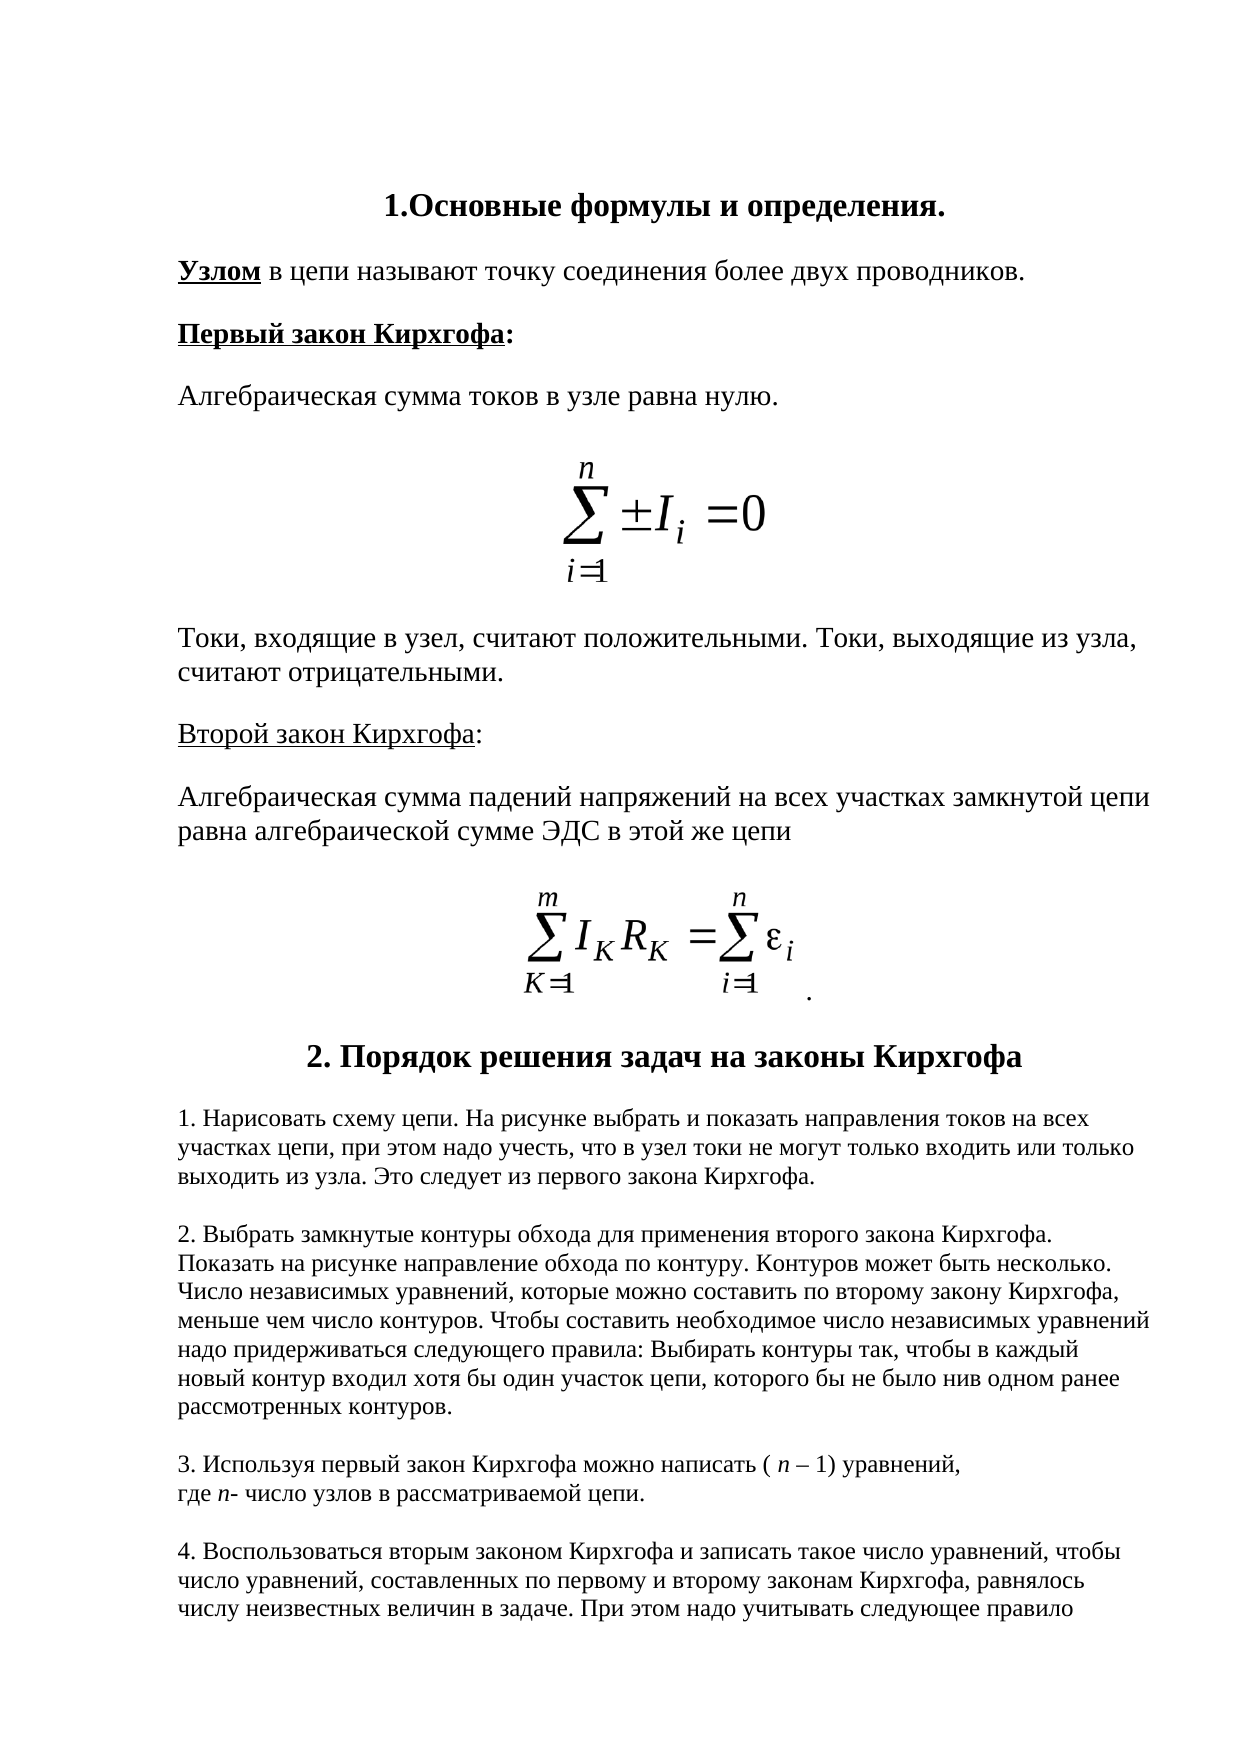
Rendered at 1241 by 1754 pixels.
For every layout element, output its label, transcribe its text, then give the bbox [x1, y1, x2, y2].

picture [516, 875, 806, 1001]
text Второй закон Кирхгофа: [177, 717, 1152, 750]
subtitle 2. Порядок решения задач на законы Кирхгофа [177, 1036, 1152, 1074]
picture [555, 441, 773, 592]
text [177, 1536, 1152, 1622]
text 1. Нарисовать схему цепи. На рисунке выбрать и показать направления токов на всех участках цепи, при этом надо учесть, что в узел токи не могут только входить или только выходить из узла. Это следует из первого закона Кирхгофа. [177, 1103, 1152, 1190]
text Узлом в цепи называют точку соединения более двух проводников. [177, 253, 1152, 287]
text Токи, входящие в узел, считают положительными. Токи, выходящие из узла, считают отрицательными. [177, 620, 1152, 687]
text 3. Используя первый закон Кирхгофа можно написать ( n – 1) уравнений, где n- число узлов в рассматриваемой цепи. [177, 1449, 1152, 1507]
text 2. Выбрать замкнутые контуры обхода для применения второго закона Кирхгофа. Показать на рисунке направление обхода по контуру. Контуров может быть несколько. Число независимых уравнений, которые можно составить по второму закону Кирхгофа, меньше чем число контуров. Чтобы составить необходимое число независимых уравнений надо придерживаться следующего правила: Выбирать контуры так, чтобы в каждый новый контур входил хотя бы один участок цепи, которого бы не было нив одном ранее рассмотренных контуров. [177, 1219, 1152, 1420]
text Алгебраическая сумма падений напряжений на всех участках замкнутой цепи равна алгебраической сумме ЭДС в этой же цепи [177, 779, 1152, 846]
text Алгебраическая сумма токов в узле равна нулю. [177, 378, 1152, 412]
text 1.Основные формулы и определения. [177, 186, 1152, 224]
text Первый закон Кирхгофа: [177, 316, 1152, 349]
